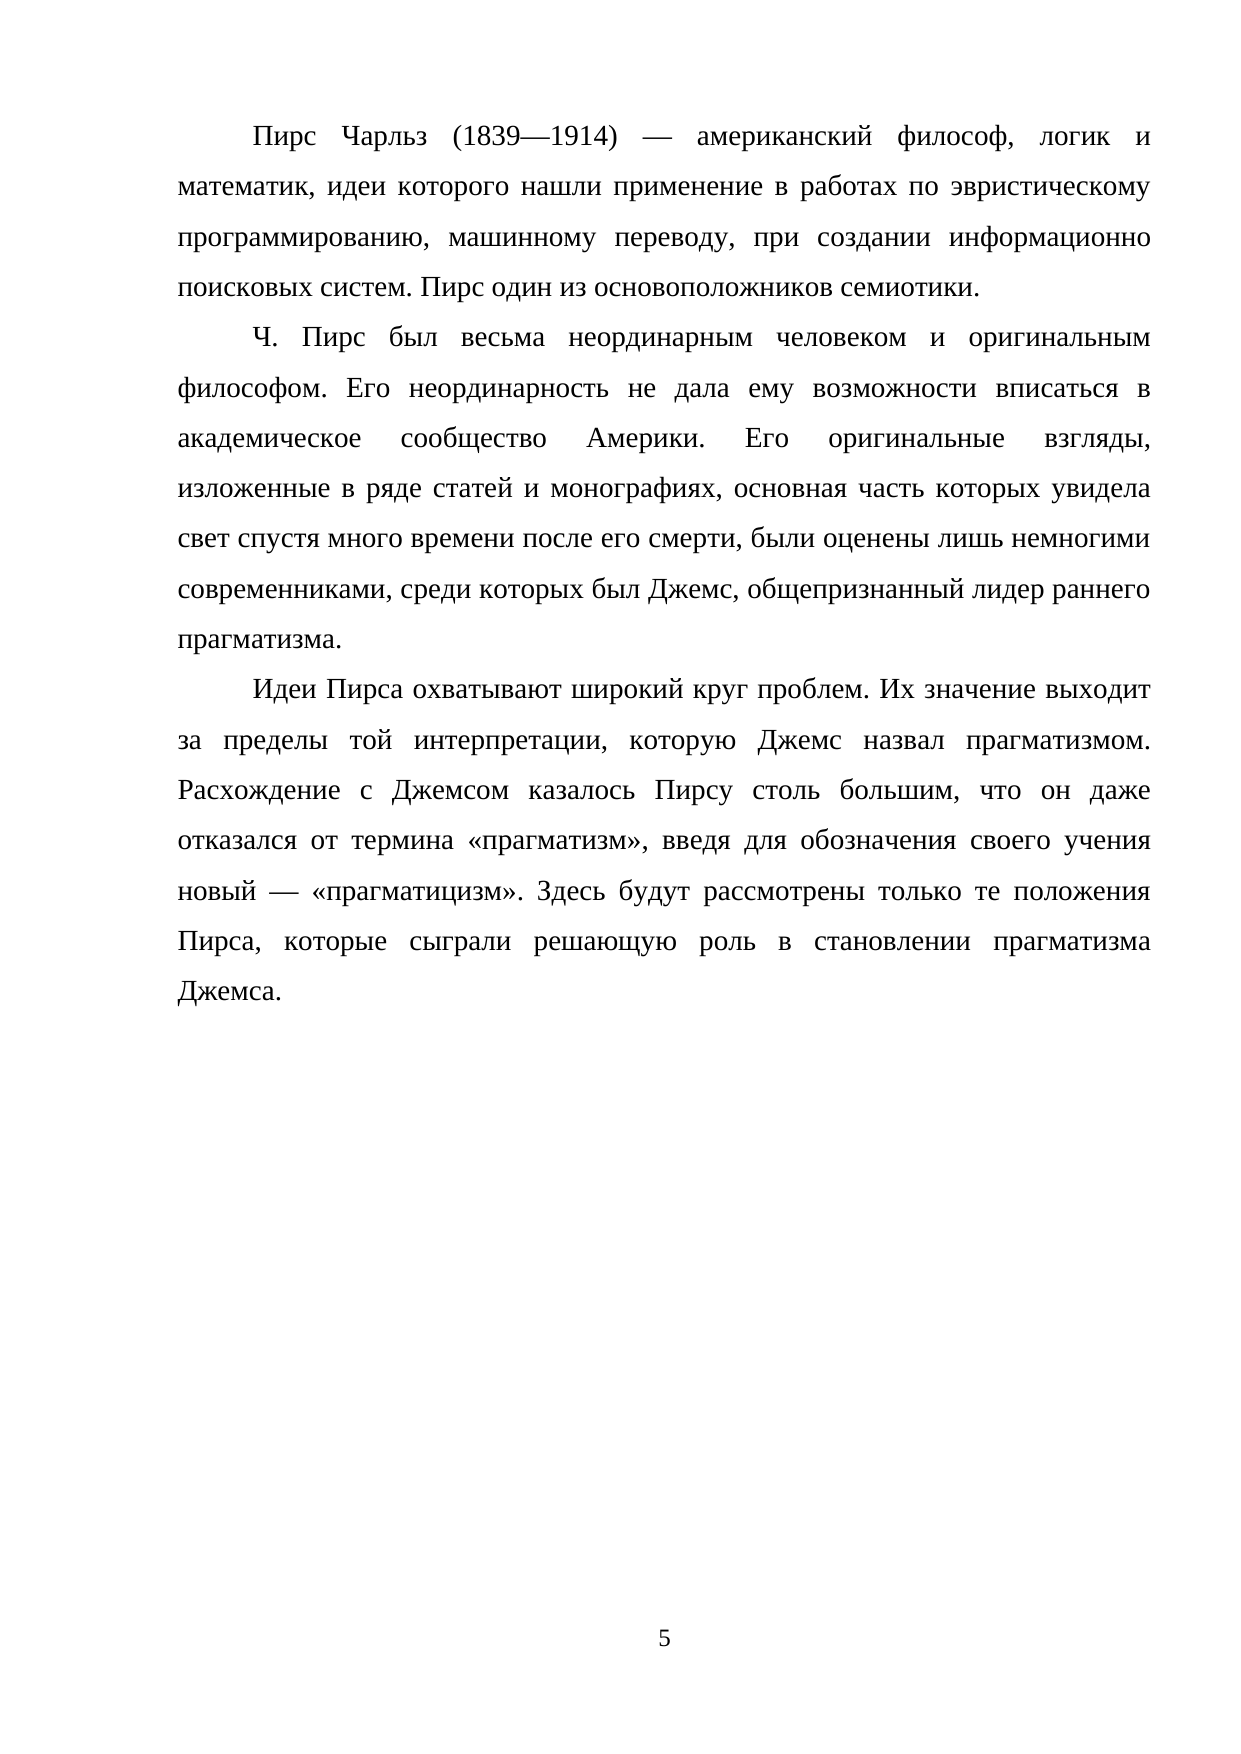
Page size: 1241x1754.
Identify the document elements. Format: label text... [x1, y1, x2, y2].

text Пирс Чарльз (1839—1914) — американский философ, логик и математик, идеи которого нашли применение в работах по эвристическому программированию, машинному переводу, при создании информационно поисковых систем. Пирс один из основоположников семиотики. [177, 118, 1152, 303]
text Идеи Пирса охватывают широкий круг проблем. Их значение выходит за пределы той интерпретации, которую Джемс назвал прагматизмом. Расхождение с Джемсом казалось Пирсу столь большим, что он даже отказался от термина «прагматизм», введя для обозначения своего учения новый — «прагматицизм». Здесь будут рассмотрены только те положения Пирса, которые сыграли решающую роль в становлении прагматизма Джемса. [177, 672, 1152, 1007]
text Ч. Пирс был весьма неординарным человеком и оригинальным философом. Его неординарность не дала ему возможности вписаться в академическое сообщество Америки. Его оригинальные взгляды, изложенные в ряде статей и монографиях, основная часть которых увидела свет спустя много времени после его смерти, были оценены лишь немногими современниками, среди которых был Джемс, общепризнанный лидер раннего прагматизма. [177, 319, 1152, 655]
